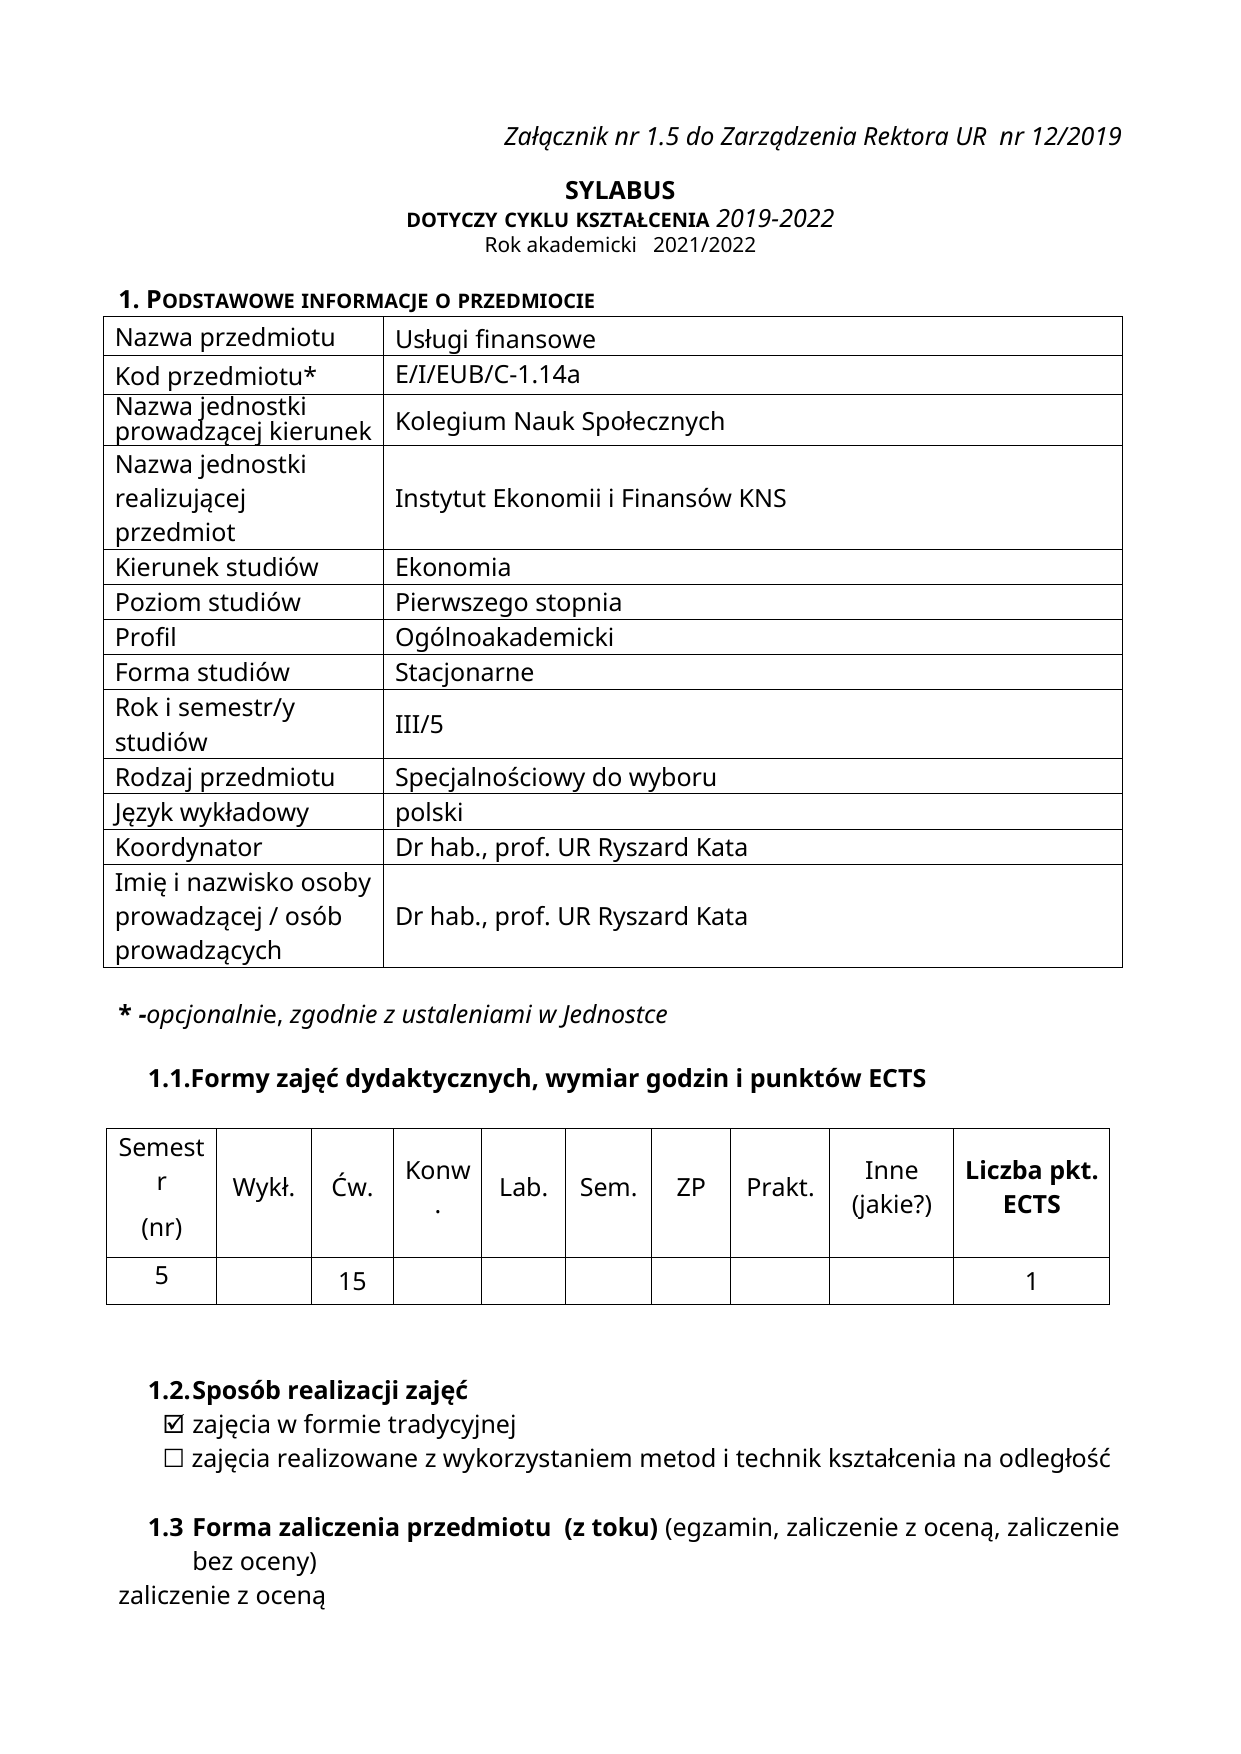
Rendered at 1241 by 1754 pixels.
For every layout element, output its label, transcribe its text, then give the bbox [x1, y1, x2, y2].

text dotyczy cyklu kształcenia 2019-2022 [118, 207, 1122, 232]
table_cell Instytut Ekonomii i Finansów KNS [384, 446, 1122, 549]
table_cell Dr hab., prof. UR Ryszard Kata [384, 865, 1122, 967]
text 1.3 Forma zaliczenia przedmiotu (z toku) (egzamin, zaliczenie z oceną, zaliczenie bez oceny) [148, 1509, 1122, 1577]
text 1. Podstawowe informacje o przedmiocie [118, 282, 1122, 316]
table_cell Imię i nazwisko osoby prowadzącej / osób prowadzących [104, 865, 383, 967]
text SYLABUS [118, 173, 1122, 207]
table_cell Ogólnoakademicki [384, 620, 1122, 654]
table_cell [830, 1258, 953, 1304]
table_cell III/5 [384, 690, 1122, 758]
table_cell Rok i semestr/y studiów [104, 690, 383, 758]
table_header Nazwa przedmiotu [104, 317, 383, 355]
table_header Liczba pkt. ECTS [954, 1129, 1109, 1257]
table_cell Ekonomia [384, 550, 1122, 584]
table_cell 15 [312, 1258, 393, 1304]
table_cell [566, 1258, 651, 1304]
table_header Ćw. [312, 1129, 393, 1257]
table_cell [482, 1258, 565, 1304]
text 1.1.Formy zajęć dydaktycznych, wymiar godzin i punktów ECTS [148, 1060, 1122, 1094]
table_cell [652, 1258, 730, 1304]
table_header Wykł. [217, 1129, 311, 1257]
table_cell Kod przedmiotu* [104, 356, 383, 394]
text Załącznik nr 1.5 do Zarządzenia Rektora UR nr 12/2019 [118, 118, 1122, 152]
text 1.2. Sposób realizacji zajęć [148, 1373, 1122, 1407]
table_cell Forma studiów [104, 655, 383, 689]
table_cell E/I/EUB/C-1.14a [384, 356, 1122, 394]
table_cell Poziom studiów [104, 585, 383, 619]
table_header Lab. [482, 1129, 565, 1257]
table_cell Pierwszego stopnia [384, 585, 1122, 619]
table_cell [394, 1258, 481, 1304]
table_cell Kolegium Nauk Społecznych [384, 395, 1122, 445]
text * -opcjonalnie, zgodnie z ustaleniami w Jednostce [118, 997, 1122, 1031]
table_cell Nazwa jednostki prowadzącej kierunek [104, 395, 383, 445]
table_cell polski [384, 794, 1122, 828]
table_header Konw. [394, 1129, 481, 1257]
text Rok akademicki 2021/2022 [118, 232, 1122, 257]
table_cell [217, 1258, 311, 1304]
table_header Sem. [566, 1129, 651, 1257]
table_header Prakt. [731, 1129, 829, 1257]
table_header Inne (jakie?) [830, 1129, 953, 1257]
table_cell Dr hab., prof. UR Ryszard Kata [384, 830, 1122, 863]
table_header Usługi finansowe [384, 317, 1122, 355]
text zaliczenie z oceną [118, 1577, 1122, 1611]
table_cell Profil [104, 620, 383, 654]
table_cell Koordynator [104, 830, 383, 863]
table_header ZP [652, 1129, 730, 1257]
table_cell Język wykładowy [104, 794, 383, 828]
table_cell Nazwa jednostki realizującej przedmiot [104, 446, 383, 549]
table_cell 5 [107, 1258, 216, 1304]
table_cell [731, 1258, 829, 1304]
table_cell Stacjonarne [384, 655, 1122, 689]
text ☐ zajęcia realizowane z wykorzystaniem metod i technik kształcenia na odległość [162, 1441, 1122, 1475]
table_cell Kierunek studiów [104, 550, 383, 584]
table_header Semestr (nr) [107, 1129, 216, 1257]
table_cell Specjalnościowy do wyboru [384, 759, 1122, 793]
text zajęcia w formie tradycyjnej [162, 1407, 1122, 1441]
table_cell Rodzaj przedmiotu [104, 759, 383, 793]
table_cell 1 [954, 1258, 1109, 1304]
